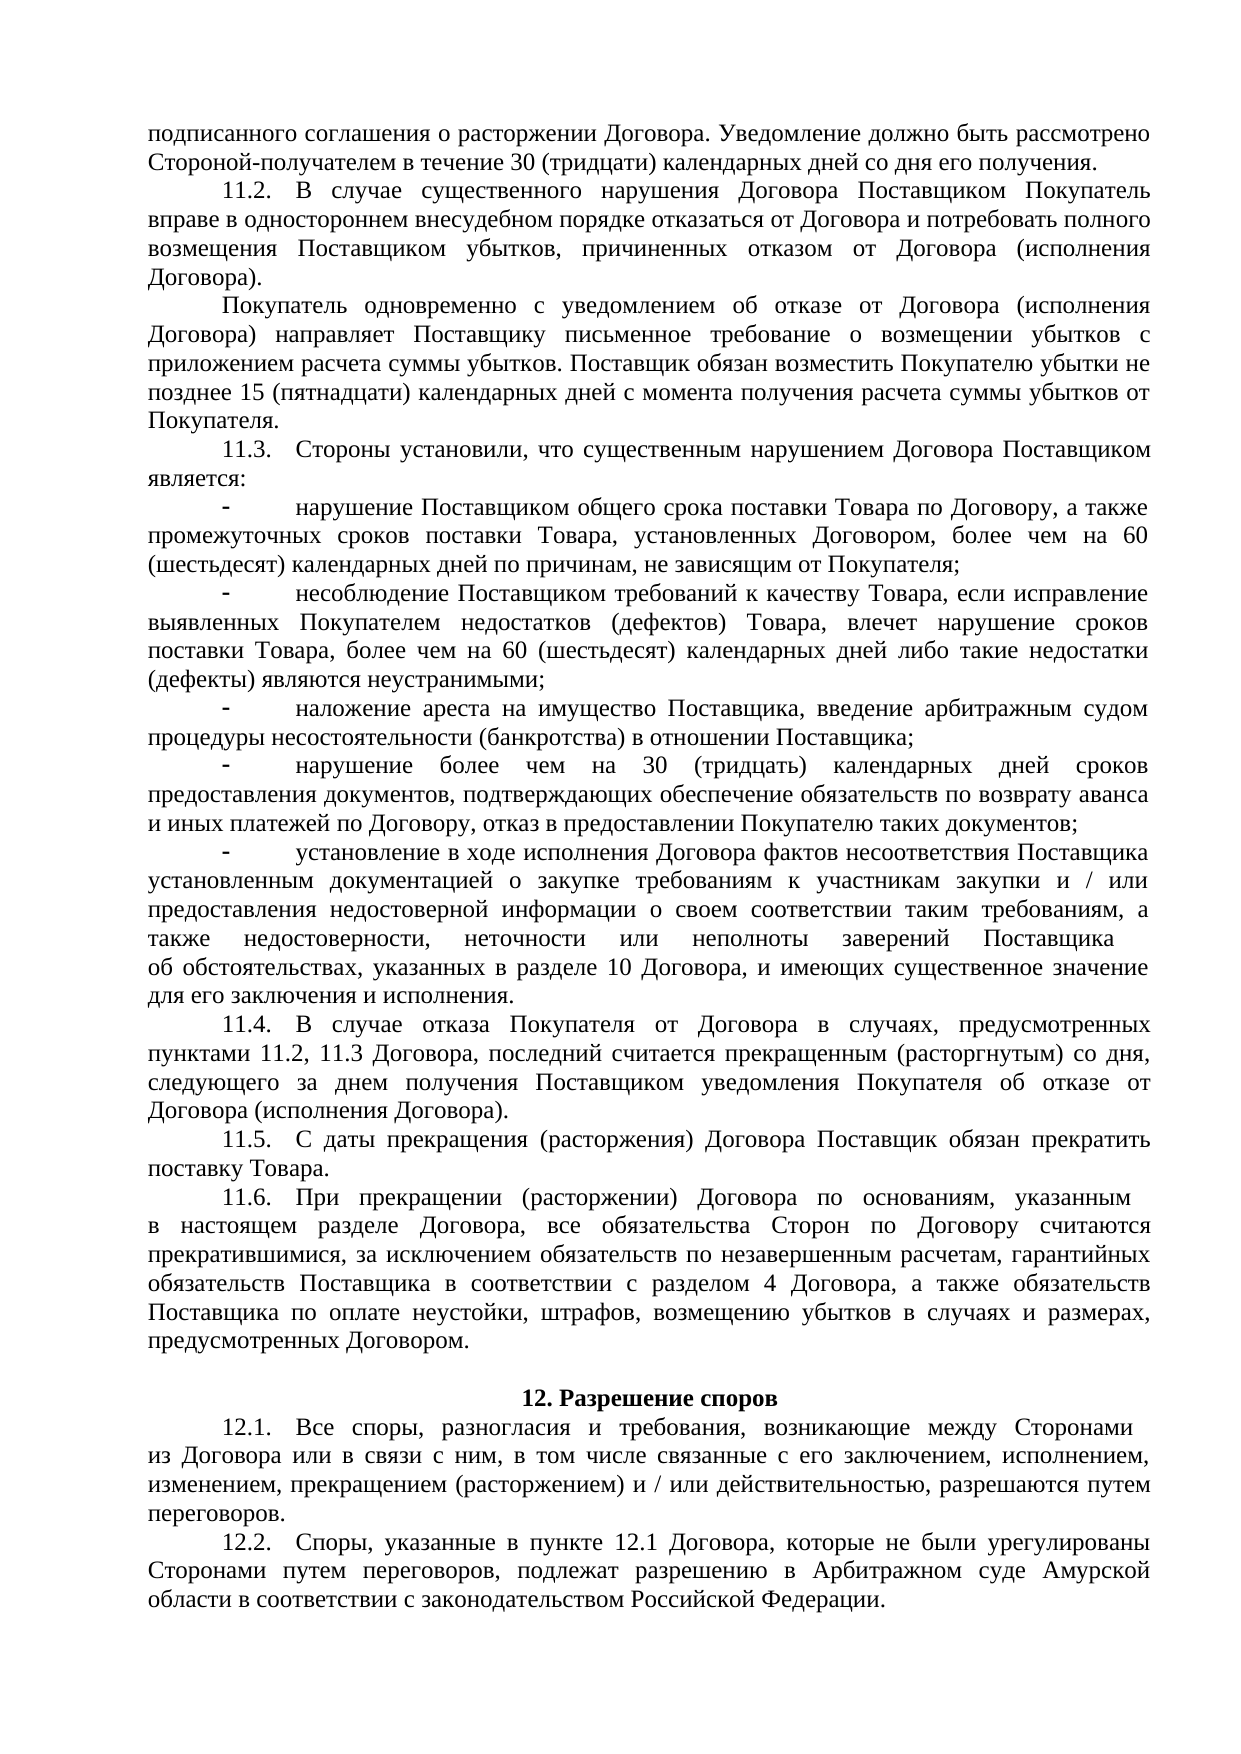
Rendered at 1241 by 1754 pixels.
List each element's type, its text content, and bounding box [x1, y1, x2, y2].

list несоблюдение Поставщиком требований к качеству Товара, если исправление выявленных Покупателем недостатков (дефектов) Товара, влечет нарушение сроков поставки Товара, более чем на 60 (шестьдесят) календарных дней либо такие недостатки (дефекты) являются неустранимыми; [148, 578, 1149, 693]
list Стороны установили, что существенным нарушением Договора Поставщиком является: [148, 434, 1152, 492]
list При прекращении (расторжении) Договора по основаниям, указанным в настоящем разделе Договора, все обязательства Сторон по Договору считаются прекратившимися, за исключением обязательств по незавершенным расчетам, гарантийных обязательств Поставщика в соответствии с разделом 4 Договора, а также обязательств Поставщика по оплате неустойки, штрафов, возмещению убытков в случаях и размерах, предусмотренных Договором. [148, 1182, 1152, 1354]
list Покупатель одновременно с уведомлением об отказе от Договора (исполнения Договора) направляет Поставщику письменное требование о возмещении убытков с приложением расчета суммы убытков. Поставщик обязан возместить Покупателю убытки не позднее 15 (пятнадцати) календарных дней с момента получения расчета суммы убытков от Покупателя. [148, 291, 1152, 434]
list наложение ареста на имущество Поставщика, введение арбитражным судом процедуры несостоятельности (банкротства) в отношении Поставщика; [148, 693, 1149, 751]
list Разрешение споров [148, 1383, 1152, 1412]
list Споры, указанные в пункте 12.1 Договора, которые не были урегулированы Сторонами путем переговоров, подлежат разрешению в Арбитражном суде Амурской области в соответствии с законодательством Российской Федерации. [148, 1527, 1152, 1613]
list В случае отказа Покупателя от Договора в случаях, предусмотренных пунктами 11.2, 11.3 Договора, последний считается прекращенным (расторгнутым) со дня, следующего за днем получения Поставщиком уведомления Покупателя об отказе от Договора (исполнения Договора). [148, 1009, 1152, 1124]
list Все споры, разногласия и требования, возникающие между Сторонами из Договора или в связи с ним, в том числе связанные с его заключением, исполнением, изменением, прекращением (расторжением) и / или действительностью, разрешаются путем переговоров. [148, 1412, 1152, 1527]
list В случае существенного нарушения Договора Поставщиком Покупатель вправе в одностороннем внесудебном порядке отказаться от Договора и потребовать полного возмещения Поставщиком убытков, причиненных отказом от Договора (исполнения Договора). [148, 176, 1152, 291]
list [148, 118, 1152, 176]
list нарушение более чем на 30 (тридцать) календарных дней сроков предоставления документов, подтверждающих обеспечение обязательств по возврату аванса и иных платежей по Договору, отказ в предоставлении Покупателю таких документов; [148, 751, 1149, 837]
list С даты прекращения (расторжения) Договора Поставщик обязан прекратить поставку Товара. [148, 1124, 1152, 1182]
list установление в ходе исполнения Договора фактов несоответствия Поставщика установленным документацией о закупке требованиям к участникам закупки и / или предоставления недостоверной информации о своем соответствии таким требованиям, а также недостоверности, неточности или неполноты заверений Поставщика об обстоятельствах, указанных в разделе 10 Договора, и имеющих существенное значение для его заключения и исполнения. [148, 837, 1149, 1009]
list нарушение Поставщиком общего срока поставки Товара по Договору, а также промежуточных сроков поставки Товара, установленных Договором, более чем на 60 (шестьдесят) календарных дней по причинам, не зависящим от Покупателя; [148, 492, 1149, 578]
